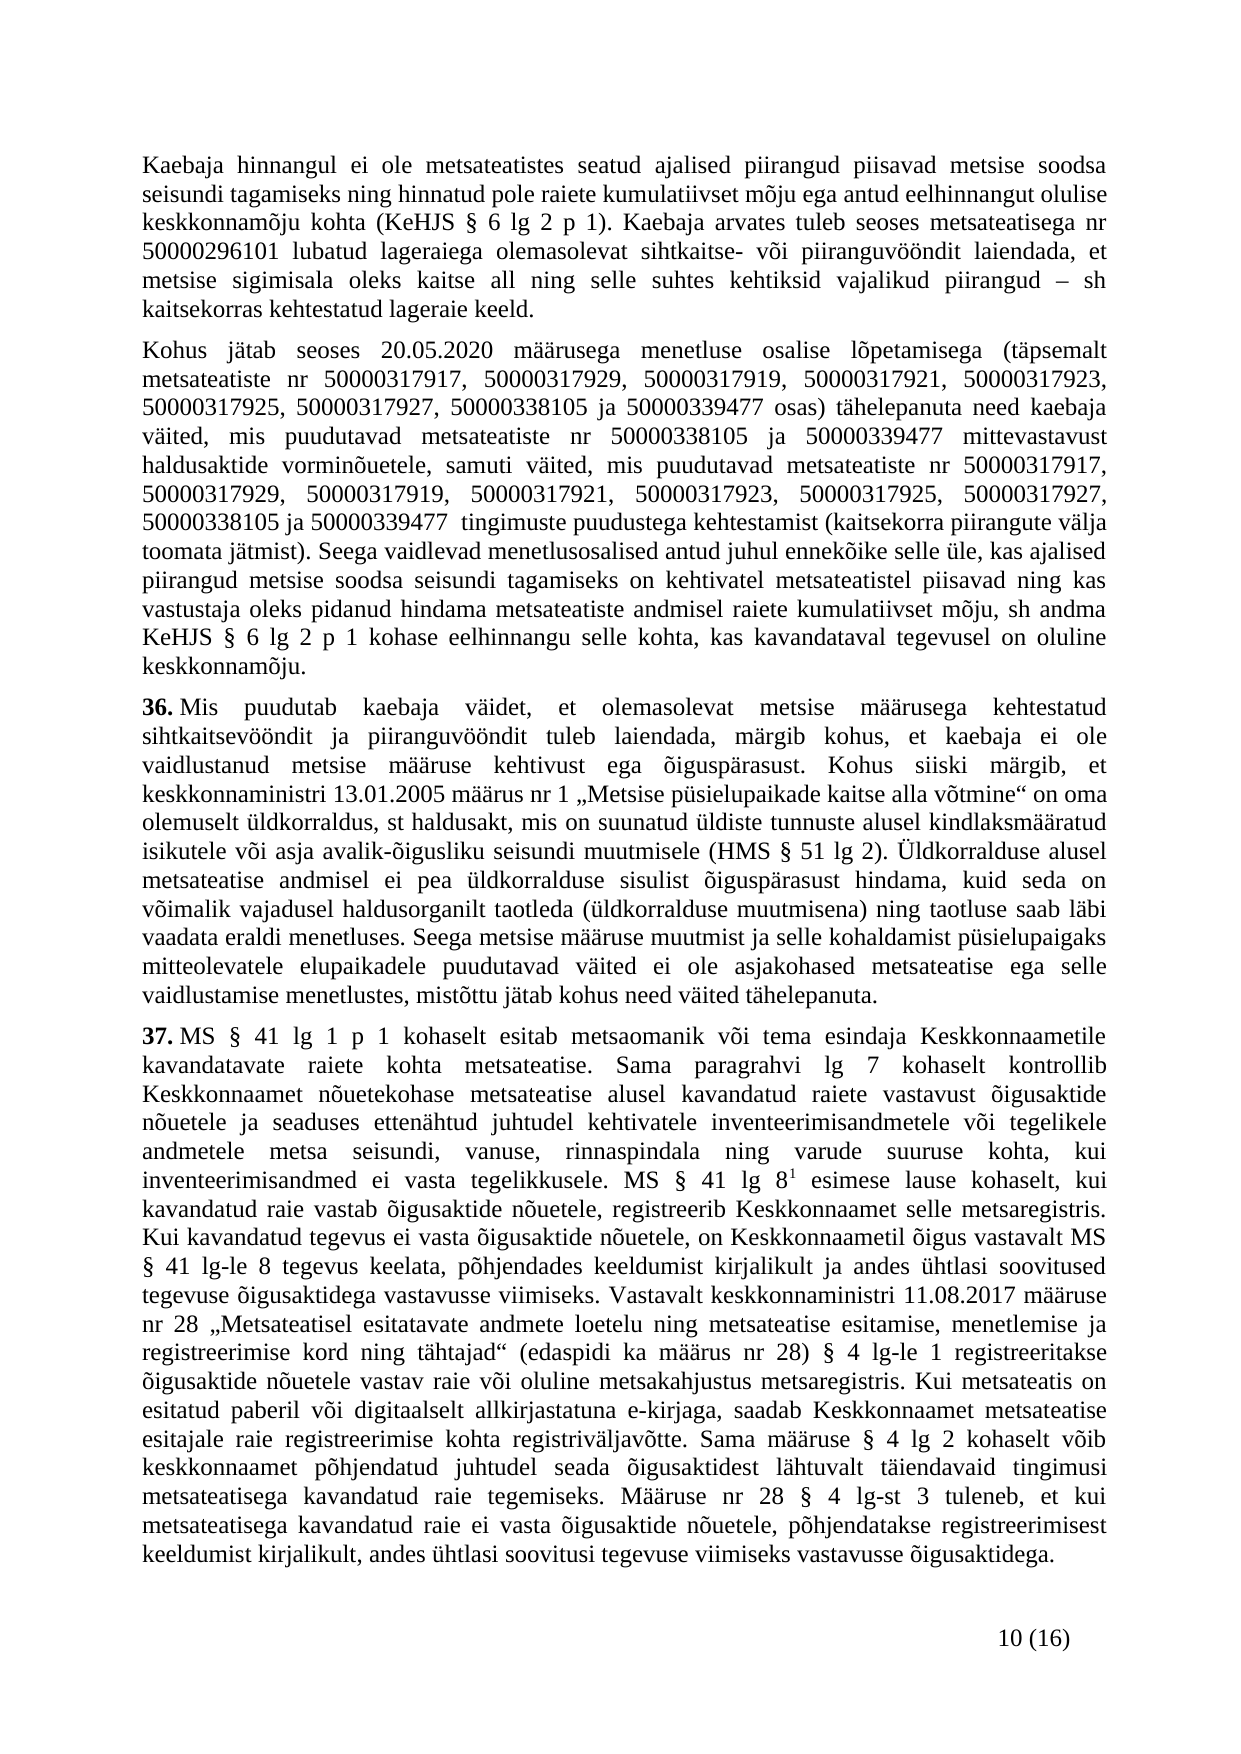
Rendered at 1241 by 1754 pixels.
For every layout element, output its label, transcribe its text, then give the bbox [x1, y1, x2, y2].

list Kohus jätab seoses 20.05.2020 määrusega menetluse osalise lõpetamisega (täpsemalt metsateatiste nr 50000317917, 50000317929, 50000317919, 50000317921, 50000317923, 50000317925, 50000317927, 50000338105 ja 50000339477 osas) tähelepanuta need kaebaja väited, mis puudutavad metsateatiste nr 50000338105 ja 50000339477 mittevastavust haldusaktide vorminõuetele, samuti väited, mis puudutavad metsateatiste nr 50000317917, 50000317929, 50000317919, 50000317921, 50000317923, 50000317925, 50000317927, 50000338105 ja 50000339477 tingimuste puudustega kehtestamist (kaitsekorra piirangute välja toomata jätmist). Seega vaidlevad menetlusosalised antud juhul ennekõike selle üle, kas ajalised piirangud metsise soodsa seisundi tagamiseks on kehtivatel metsateatistel piisavad ning kas vastustaja oleks pidanud hindama metsateatiste andmisel raiete kumulatiivset mõju, sh andma KeHJS § 6 lg 2 p 1 kohase eelhinnangu selle kohta, kas kavandataval tegevusel on oluline keskkonnamõju. [142, 335, 1107, 680]
list Kaebaja hinnangul ei ole metsateatistes seatud ajalised piirangud piisavad metsise soodsa seisundi tagamiseks ning hinnatud pole raiete kumulatiivset mõju ega antud eelhinnangut olulise keskkonnamõju kohta (KeHJS § 6 lg 2 p 1). Kaebaja arvates tuleb seoses metsateatisega nr 50000296101 lubatud lageraiega olemasolevat sihtkaitse- või piiranguvööndit laiendada, et metsise sigimisala oleks kaitse all ning selle suhtes kehtiksid vajalikud piirangud – sh kaitsekorras kehtestatud lageraie keeld. [142, 150, 1107, 322]
text Mis puudutab kaebaja väidet, et olemasolevat metsise määrusega kehtestatud sihtkaitsevööndit ja piiranguvööndit tuleb laiendada, märgib kohus, et kaebaja ei ole vaidlustanud metsise määruse kehtivust ega õiguspärasust. Kohus siiski märgib, et keskkonnaministri 13.01.2005 määrus nr 1 „Metsise püsielupaikade kaitse alla võtmine“ on oma olemuselt üldkorraldus, st haldusakt, mis on suunatud üldiste tunnuste alusel kindlaksmääratud isikutele või asja avalik-õigusliku seisundi muutmisele (HMS § 51 lg 2). Üldkorralduse alusel metsateatise andmisel ei pea üldkorralduse sisulist õiguspärasust hindama, kuid seda on võimalik vajadusel haldusorganilt taotleda (üldkorralduse muutmisena) ning taotluse saab läbi vaadata eraldi menetluses. Seega metsise määruse muutmist ja selle kohaldamist püsielupaigaks mitteolevatele elupaikadele puudutavad väited ei ole asjakohased metsateatise ega selle vaidlustamise menetlustes, mistõttu jätab kohus need väited tähelepanuta. [142, 692, 1107, 1009]
text MS § 41 lg 1 p 1 kohaselt esitab metsaomanik või tema esindaja Keskkonnaametile kavandatavate raiete kohta metsateatise. Sama paragrahvi lg 7 kohaselt kontrollib Keskkonnaamet nõuetekohase metsateatise alusel kavandatud raiete vastavust õigusaktide nõuetele ja seaduses ettenähtud juhtudel kehtivatele inventeerimisandmetele või tegelikele andmetele metsa seisundi, vanuse, rinnaspindala ning varude suuruse kohta, kui inventeerimisandmed ei vasta tegelikkusele. MS § 41 lg 81 esimese lause kohaselt, kui kavandatud raie vastab õigusaktide nõuetele, registreerib Keskkonnaamet selle metsaregistris. Kui kavandatud tegevus ei vasta õigusaktide nõuetele, on Keskkonnaametil õigus vastavalt MS § 41 lg-le 8 tegevus keelata, põhjendades keeldumist kirjalikult ja andes ühtlasi soovitused tegevuse õigusaktidega vastavusse viimiseks. Vastavalt keskkonnaministri 11.08.2017 määruse nr 28 „Metsateatisel esitatavate andmete loetelu ning metsateatise esitamise, menetlemise ja registreerimise kord ning tähtajad“ (edaspidi ka määrus nr 28) § 4 lg-le 1 registreeritakse õigusaktide nõuetele vastav raie või oluline metsakahjustus metsaregistris. Kui metsateatis on esitatud paberil või digitaalselt allkirjastatuna e-kirjaga, saadab Keskkonnaamet metsateatise esitajale raie registreerimise kohta registriväljavõtte. Sama määruse § 4 lg 2 kohaselt võib keskkonnaamet põhjendatud juhtudel seada õigusaktidest lähtuvalt täiendavaid tingimusi metsateatisega kavandatud raie tegemiseks. Määruse nr 28 § 4 lg-st 3 tuleneb, et kui metsateatisega kavandatud raie ei vasta õigusaktide nõuetele, põhjendatakse registreerimisest keeldumist kirjalikult, andes ühtlasi soovitusi tegevuse viimiseks vastavusse õigusaktidega. [142, 1021, 1107, 1567]
